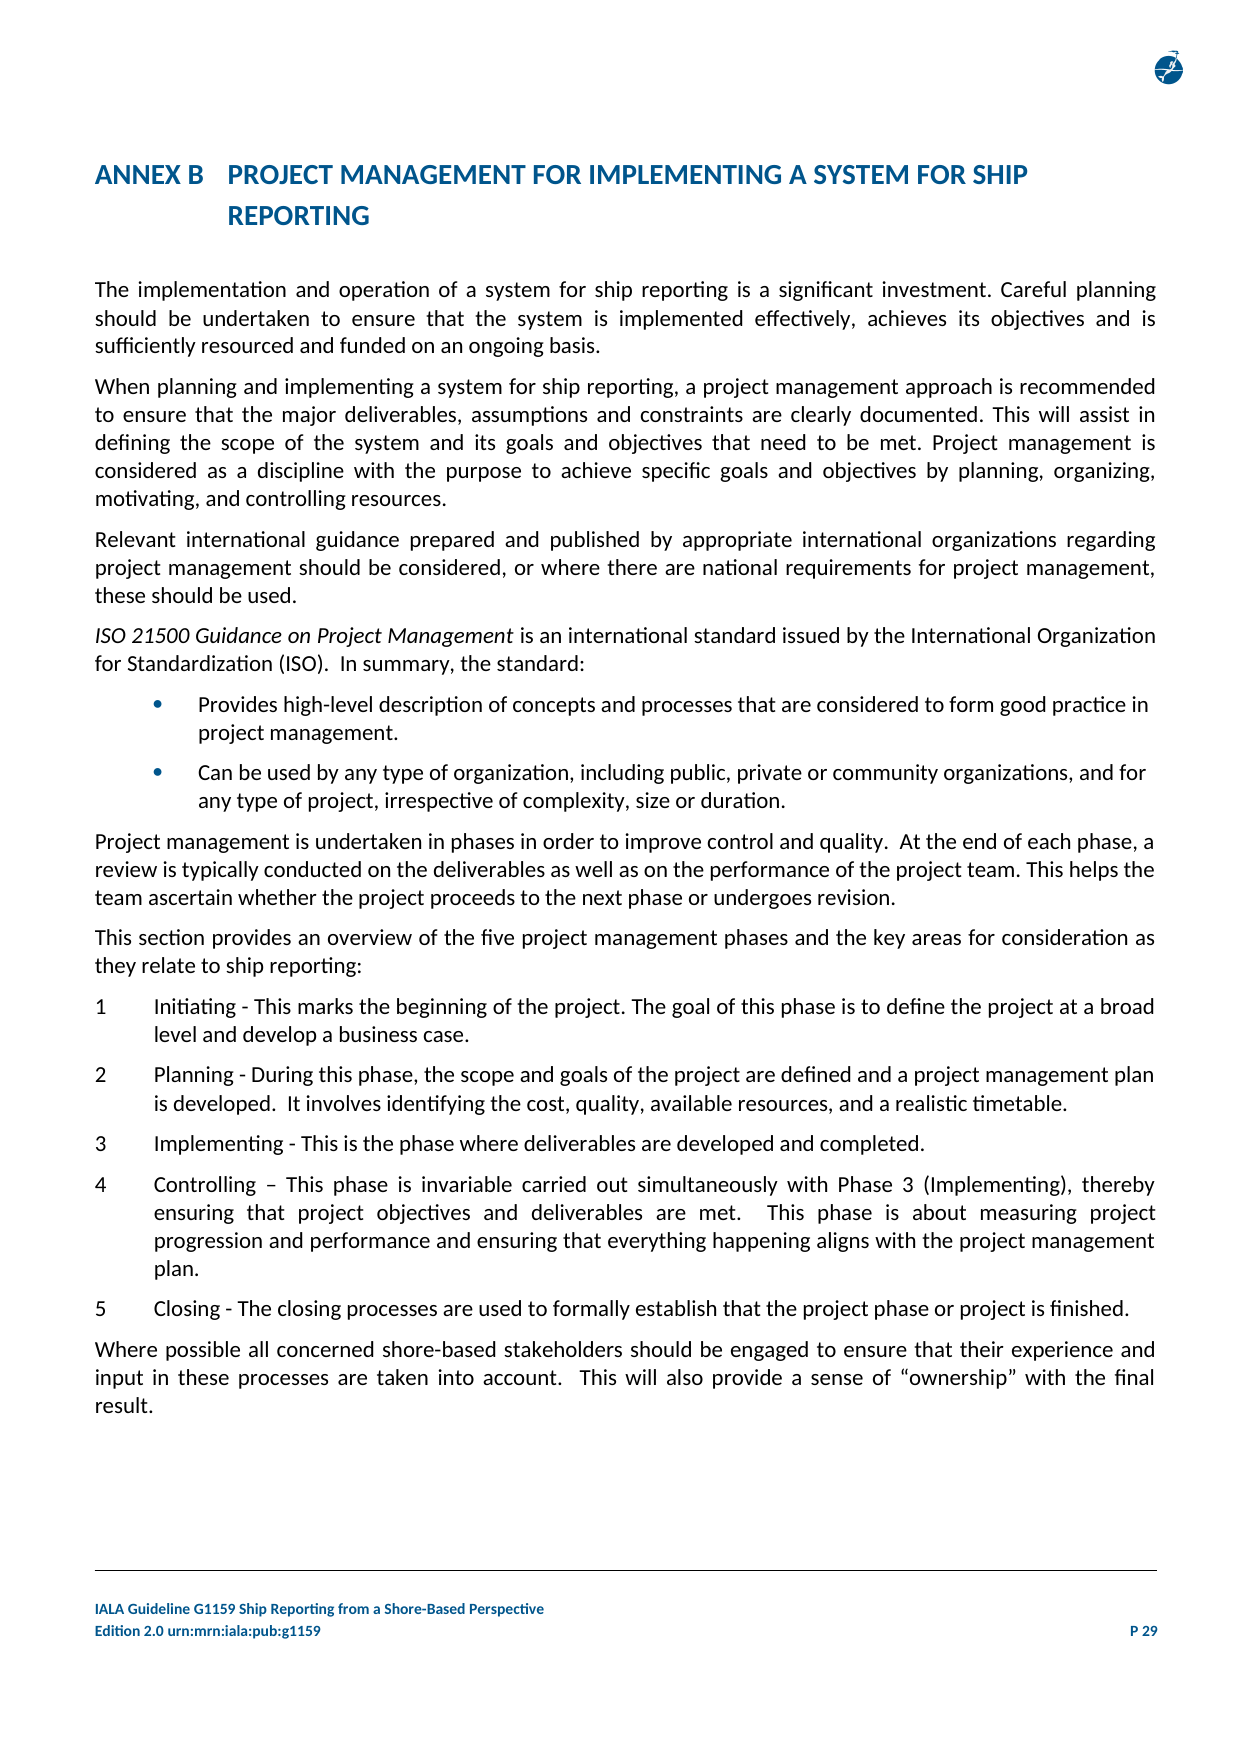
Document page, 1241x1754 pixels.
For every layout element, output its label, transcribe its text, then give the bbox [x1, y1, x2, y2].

list Initiating - This marks the beginning of the project. The goal of this phase is to define the project at a broad level and develop a business case. [94, 992, 1157, 1048]
picture [1123, 0, 1241, 119]
list Planning - During this phase, the scope and goals of the project are defined and a project management plan is developed. It involves identifying the cost, quality, available resources, and a realistic timetable. [94, 1061, 1157, 1117]
text The implementation and operation of a system for ship reporting is a significant investment. Careful planning should be undertaken to ensure that the system is implemented effectively, achieves its objectives and is sufficiently resourced and funded on an ongoing basis. [94, 276, 1157, 360]
text Provides high-level description of concepts and processes that are considered to form good practice in project management. [153, 690, 1157, 746]
text Project management is undertaken in phases in order to improve control and quality. At the end of each phase, a review is typically conducted on the deliverables as well as on the performance of the project team. This helps the team ascertain whether the project proceeds to the next phase or undergoes revision. [94, 827, 1157, 911]
text ISO 21500 Guidance on Project Management is an international standard issued by the International Organization for Standardization (ISO). In summary, the standard: [94, 621, 1157, 677]
list Implementing - This is the phase where deliverables are developed and completed. [94, 1129, 1157, 1157]
text This section provides an overview of the five project management phases and the key areas for consideration as they relate to ship reporting: [94, 923, 1157, 979]
list Controlling – This phase is invariable carried out simultaneously with Phase 3 (Implementing), thereby ensuring that project objectives and deliverables are met. This phase is about measuring project progression and performance and ensuring that everything happening aligns with the project management plan. [94, 1170, 1157, 1282]
text Where possible all concerned shore-based stakeholders should be engaged to ensure that their experience and input in these processes are taken into account. This will also provide a sense of “ownership” with the final result. [94, 1335, 1157, 1419]
title Project Management for Implementing a System for Ship Reporting [94, 156, 1157, 233]
text Can be used by any type of organization, including public, private or community organizations, and for any type of project, irrespective of complexity, size or duration. [153, 758, 1157, 814]
text When planning and implementing a system for ship reporting, a project management approach is recommended to ensure that the major deliverables, assumptions and constraints are clearly documented. This will assist in defining the scope of the system and its goals and objectives that need to be met. Project management is considered as a discipline with the purpose to achieve specific goals and objectives by planning, organizing, motivating, and controlling resources. [94, 372, 1157, 512]
text Relevant international guidance prepared and published by appropriate international organizations regarding project management should be considered, or where there are national requirements for project management, these should be used. [94, 525, 1157, 609]
list Closing - The closing processes are used to formally establish that the project phase or project is finished. [94, 1294, 1157, 1322]
